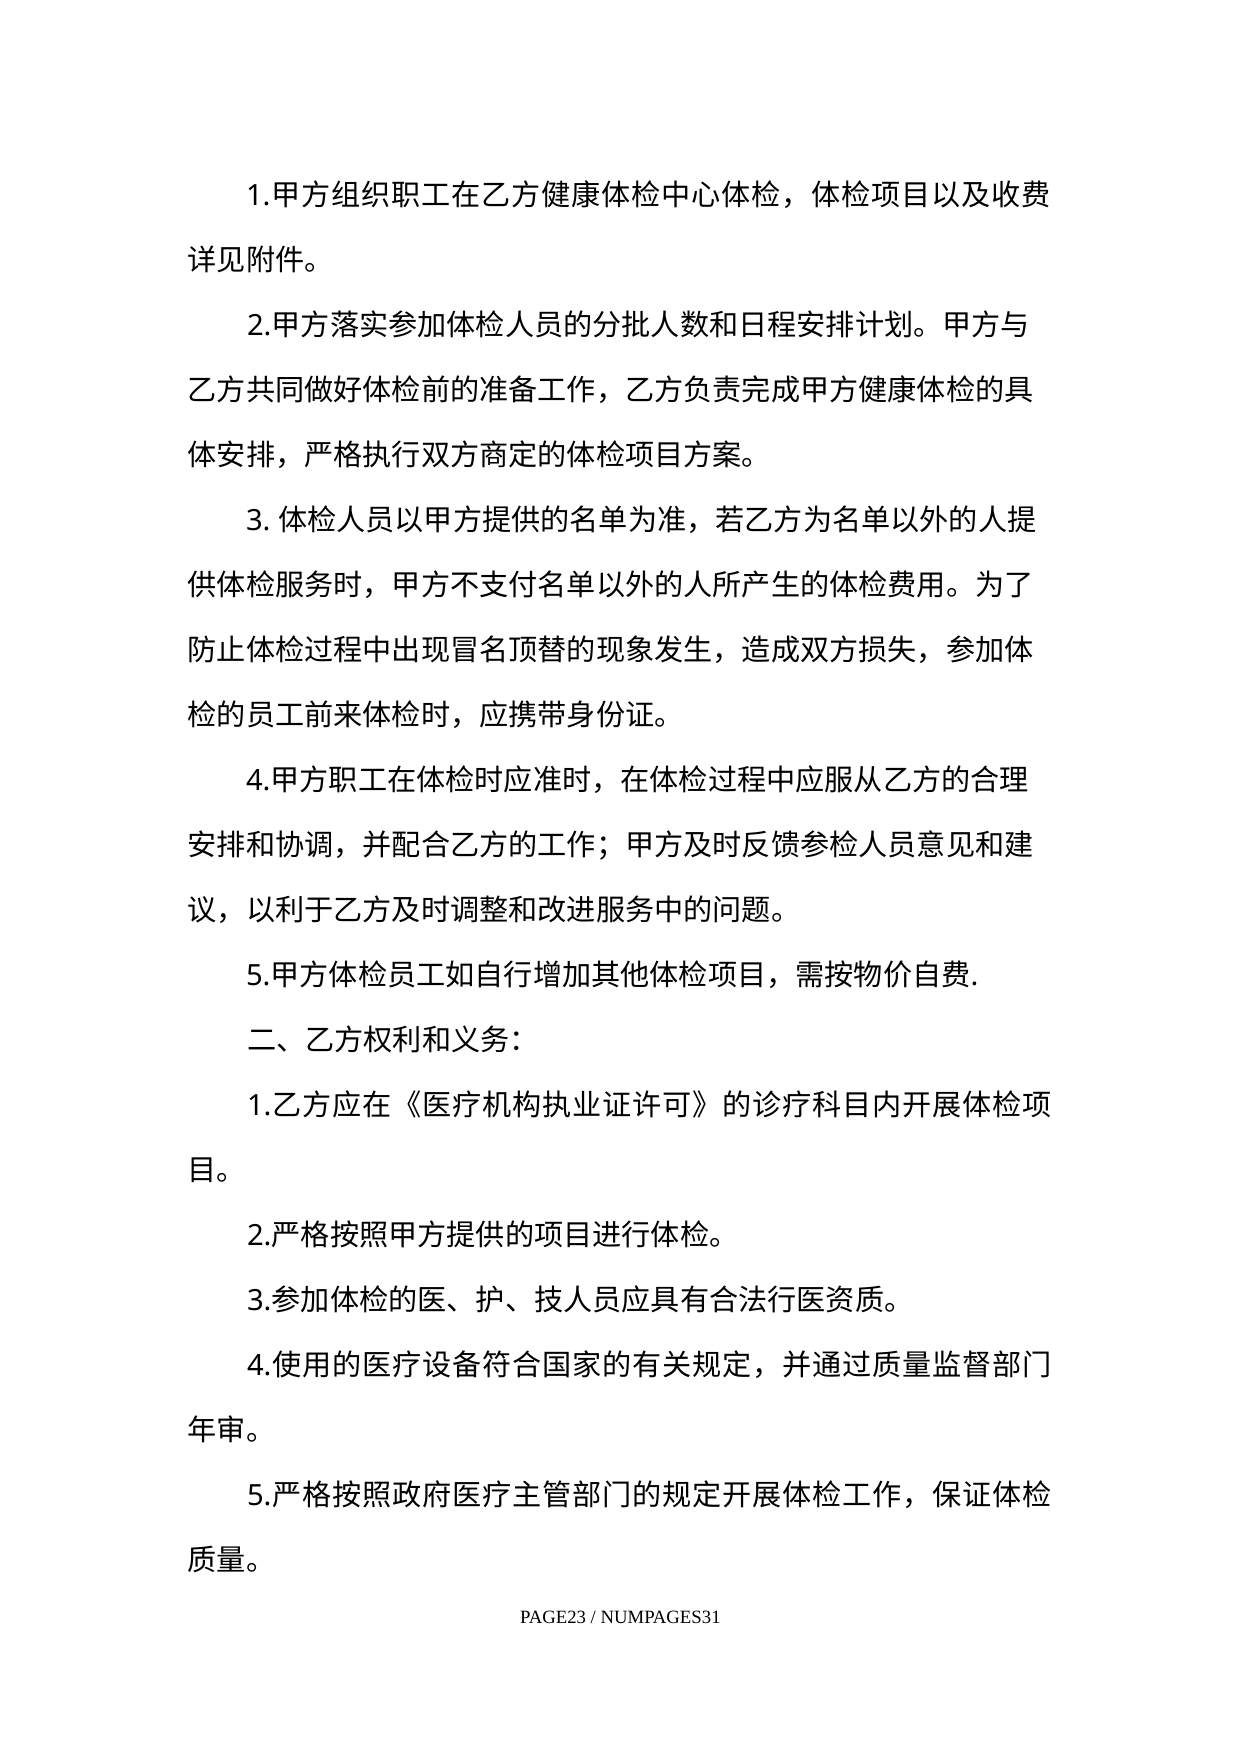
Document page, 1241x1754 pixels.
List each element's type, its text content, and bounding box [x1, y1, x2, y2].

text 2.严格按照甲方提供的项目进行体检。 [187, 1200, 1053, 1265]
text 4.甲方职工在体检时应准时，在体检过程中应服从乙方的合理安排和协调，并配合乙方的工作；甲方及时反馈参检人员意见和建议，以利于乙方及时调整和改进服务中的问题。 [187, 745, 1053, 940]
text 二、乙方权利和义务： [187, 1005, 1053, 1070]
text 5.甲方体检员工如自行增加其他体检项目，需按物价自费. [187, 940, 1053, 1005]
text 5.严格按照政府医疗主管部门的规定开展体检工作，保证体检质量。 [187, 1460, 1053, 1590]
text 3. 体检人员以甲方提供的名单为准，若乙方为名单以外的人提供体检服务时，甲方不支付名单以外的人所产生的体检费用。为了防止体检过程中出现冒名顶替的现象发生，造成双方损失，参加体检的员工前来体检时，应携带身份证。 [187, 485, 1053, 745]
text 1.乙方应在《医疗机构执业证许可》的诊疗科目内开展体检项目。 [187, 1070, 1053, 1200]
text 4.使用的医疗设备符合国家的有关规定，并通过质量监督部门年审。 [187, 1330, 1053, 1460]
text 3.参加体检的医、护、技人员应具有合法行医资质。 [187, 1265, 1053, 1330]
text 2.甲方落实参加体检人员的分批人数和日程安排计划。甲方与乙方共同做好体检前的准备工作，乙方负责完成甲方健康体检的具体安排，严格执行双方商定的体检项目方案。 [187, 290, 1053, 485]
text 1.甲方组织职工在乙方健康体检中心体检，体检项目以及收费详见附件。 [187, 160, 1053, 290]
